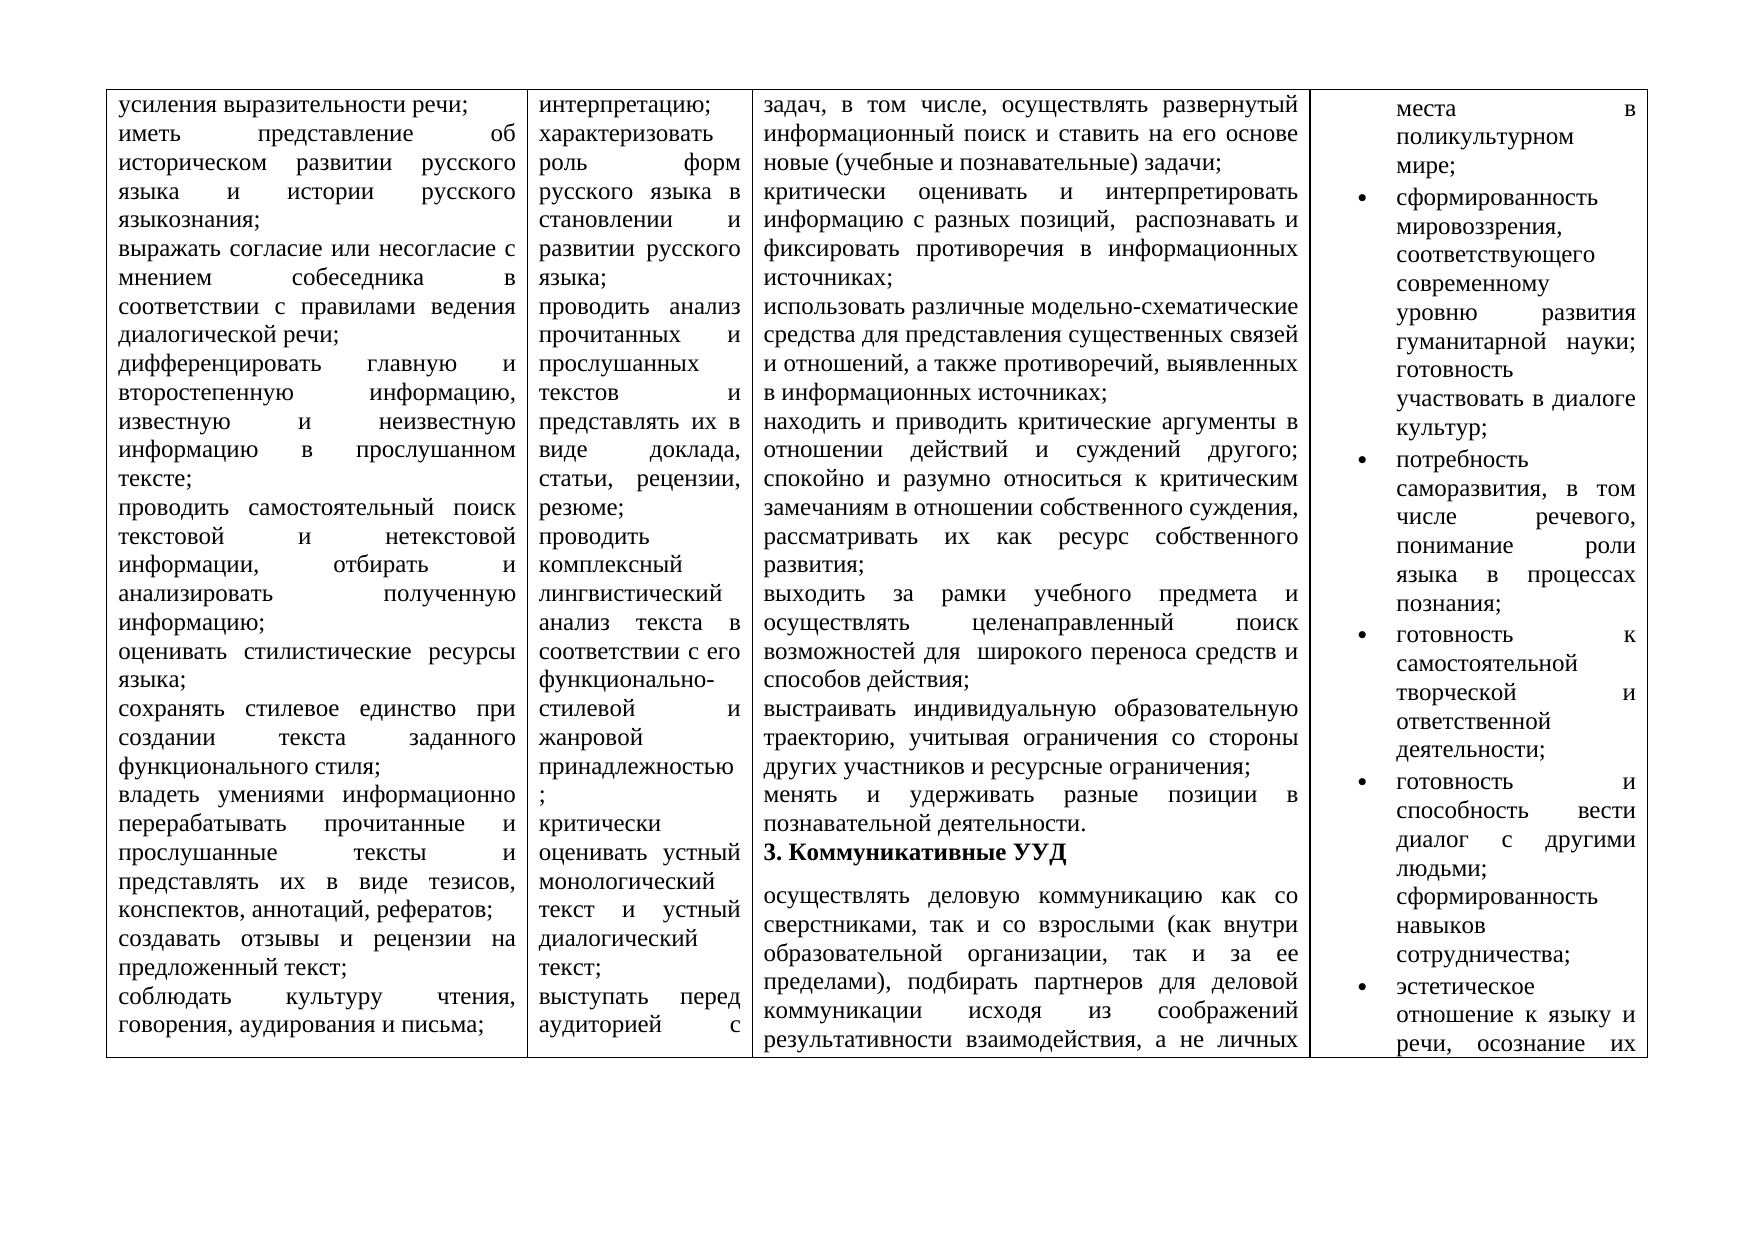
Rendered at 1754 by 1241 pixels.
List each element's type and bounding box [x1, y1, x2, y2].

table_cell [1311, 90, 1647, 1057]
table_cell [753, 90, 1309, 1057]
table_cell [107, 90, 527, 1057]
table_cell [528, 90, 752, 1057]
